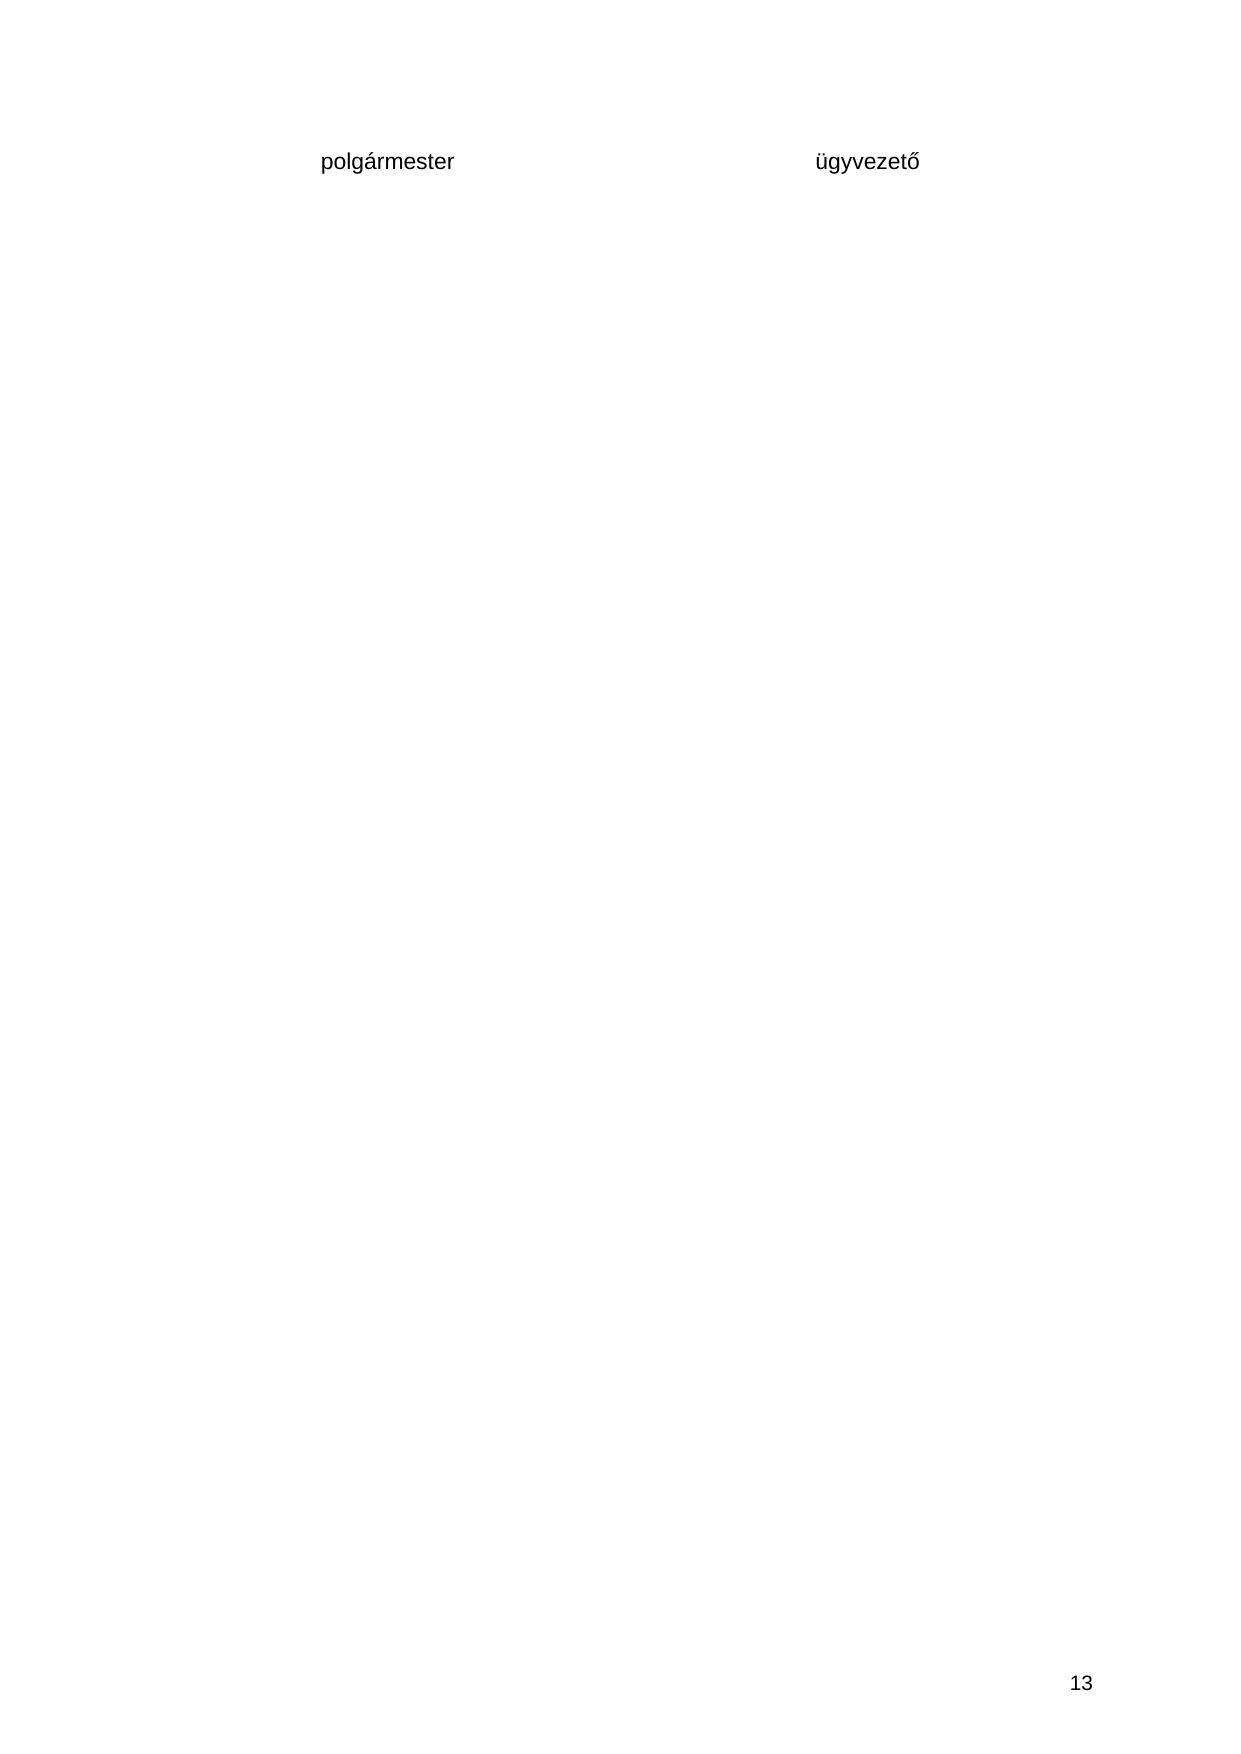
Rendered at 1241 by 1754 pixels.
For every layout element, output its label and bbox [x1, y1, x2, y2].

table_header [628, 148, 1107, 200]
table_header [148, 148, 627, 200]
